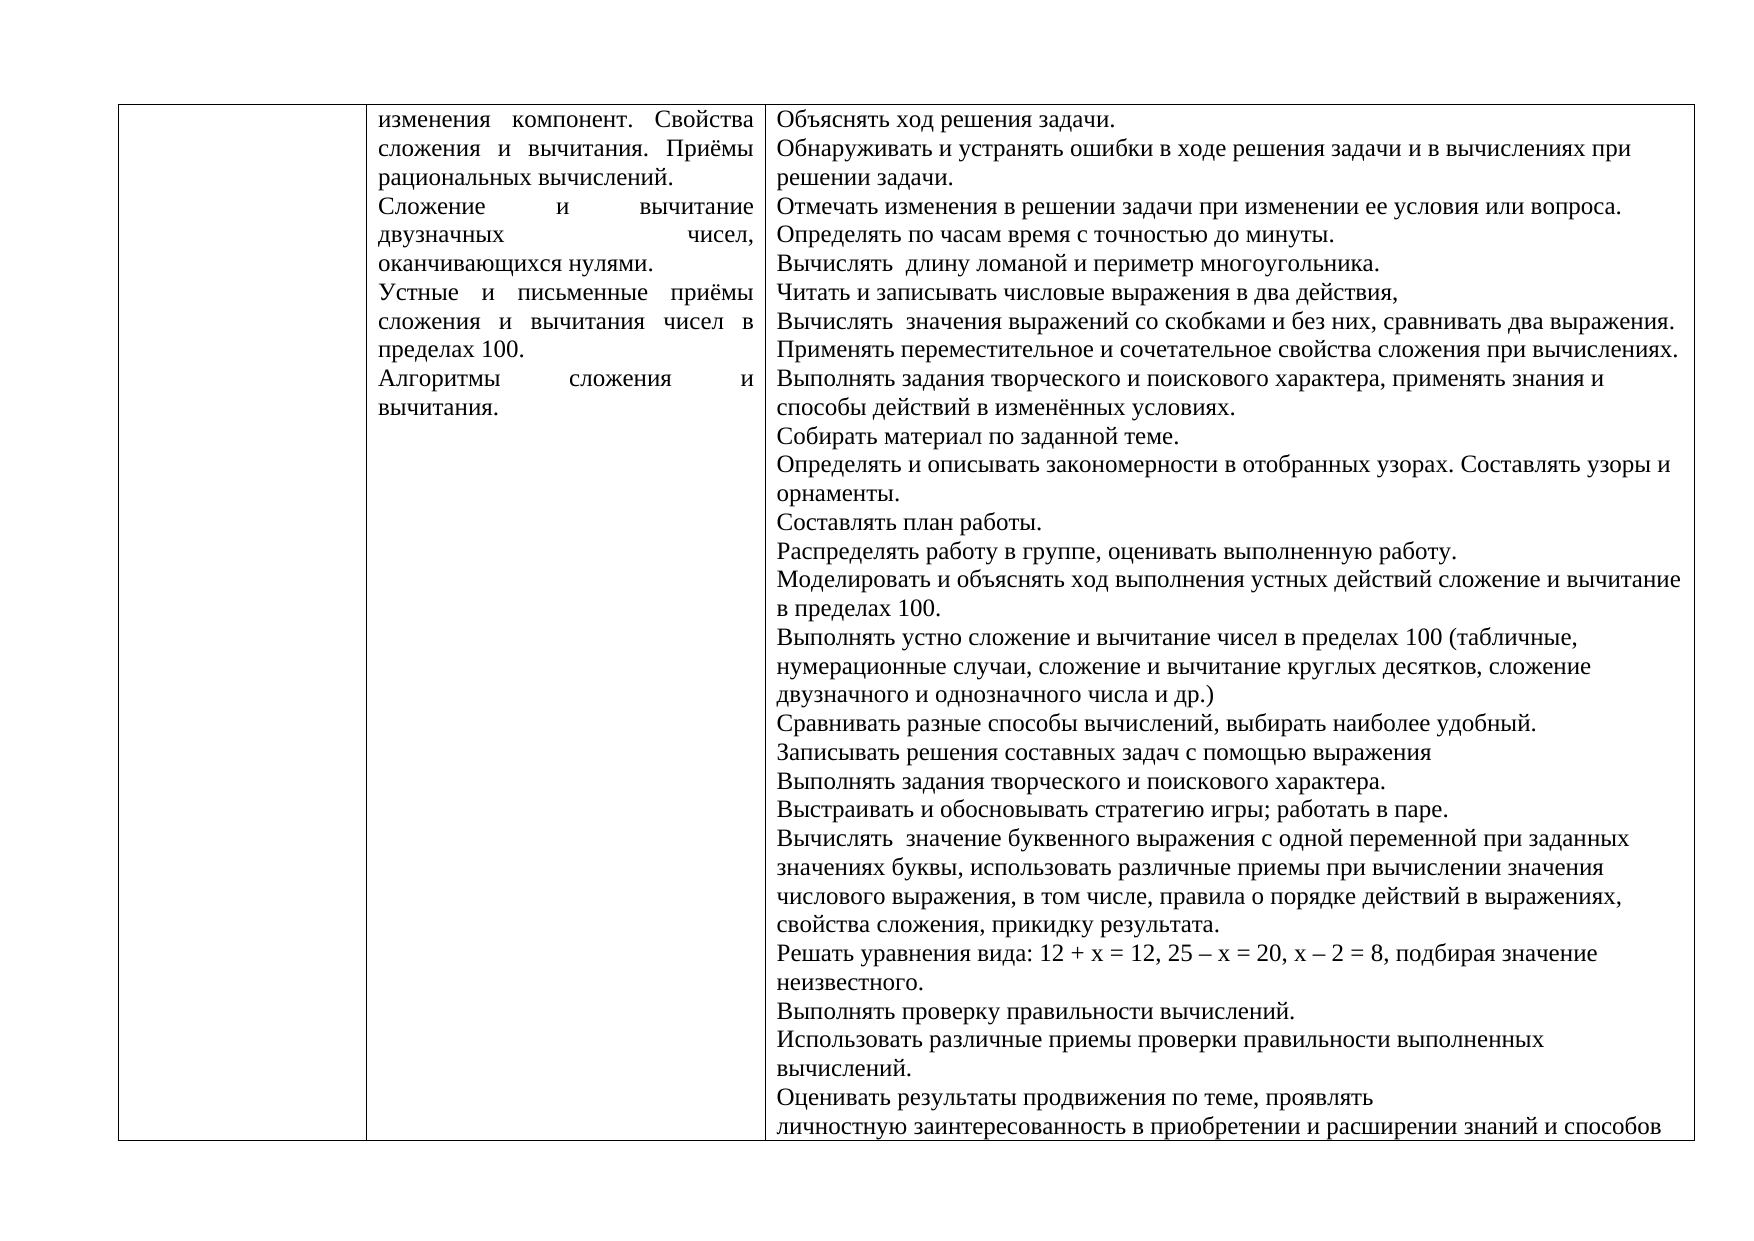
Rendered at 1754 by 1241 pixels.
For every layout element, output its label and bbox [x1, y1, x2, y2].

table_cell [766, 105, 1694, 1139]
table_cell [367, 105, 765, 1139]
table_cell [119, 105, 366, 1139]
